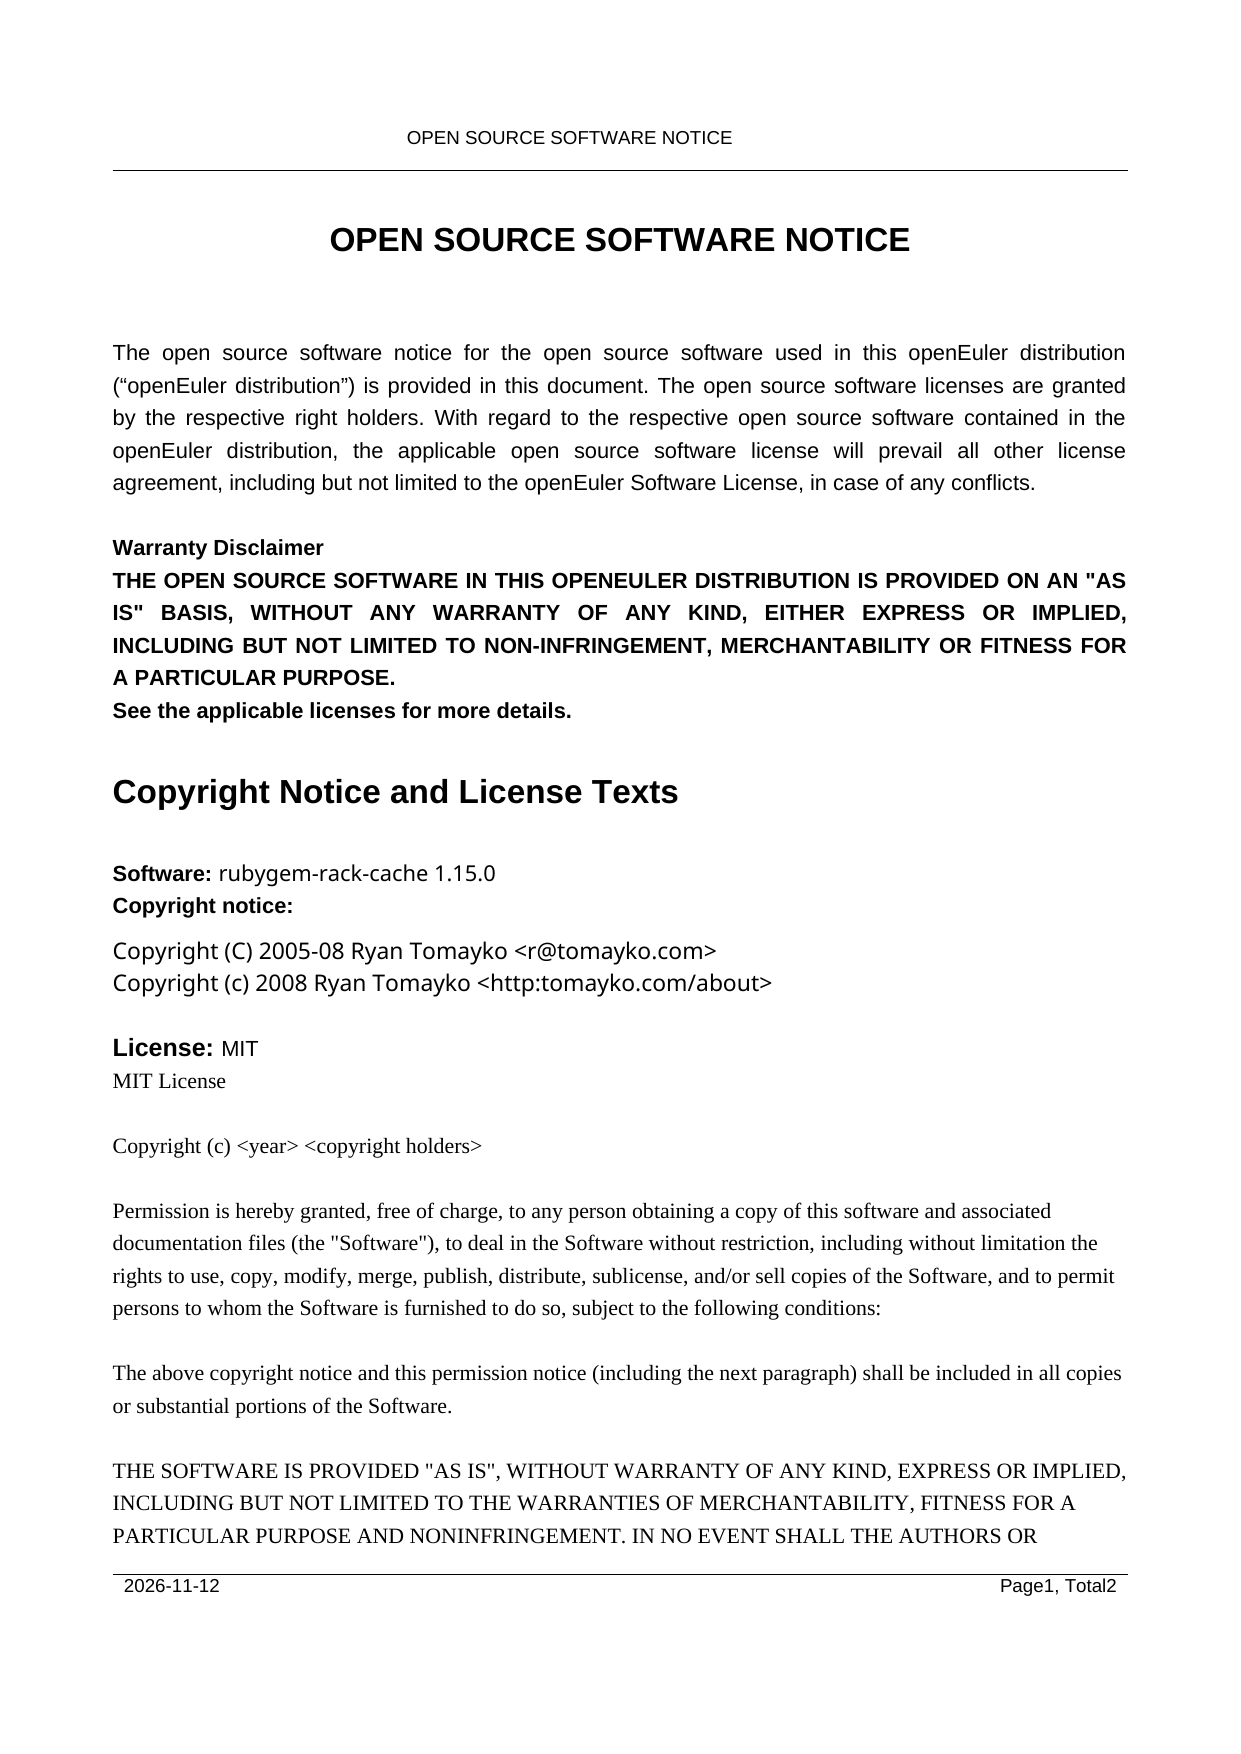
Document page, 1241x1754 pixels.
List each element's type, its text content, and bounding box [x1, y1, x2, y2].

text Copyright Notice and License Texts [112, 759, 1128, 824]
text Copyright notice: [112, 889, 1128, 921]
text OPEN SOURCE SOFTWARE NOTICE [112, 206, 1128, 271]
text The open source software notice for the open source software used in this openEuler distribution (“openEuler distribution”) is provided in this document. The open source software licenses are granted by the respective right holders. With regard to the respective open source software contained in the openEuler distribution, the applicable open source software license will prevail all other license agreement, including but not limited to the openEuler Software License, in case of any conflicts. [112, 336, 1128, 499]
text Warranty Disclaimer [112, 531, 1128, 564]
title Software: rubygem-rack-cache 1.15.0 [112, 856, 1128, 889]
text THE OPEN SOURCE SOFTWARE IN THIS OPENEULER DISTRIBUTION IS PROVIDED ON AN "AS IS" BASIS, WITHOUT ANY WARRANTY OF ANY KIND, EITHER EXPRESS OR IMPLIED, INCLUDING BUT NOT LIMITED TO NON-INFRINGEMENT, MERCHANTABILITY OR FITNESS FOR A PARTICULAR PURPOSE. See the applicable licenses for more details. [112, 564, 1128, 726]
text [112, 1064, 1128, 1551]
text License: MIT [112, 1031, 1128, 1064]
text Copyright (C) 2005-08 Ryan Tomayko <r@tomayko.com> Copyright (c) 2008 Ryan Tomayko <http:tomayko.com/about> [112, 934, 1128, 1031]
